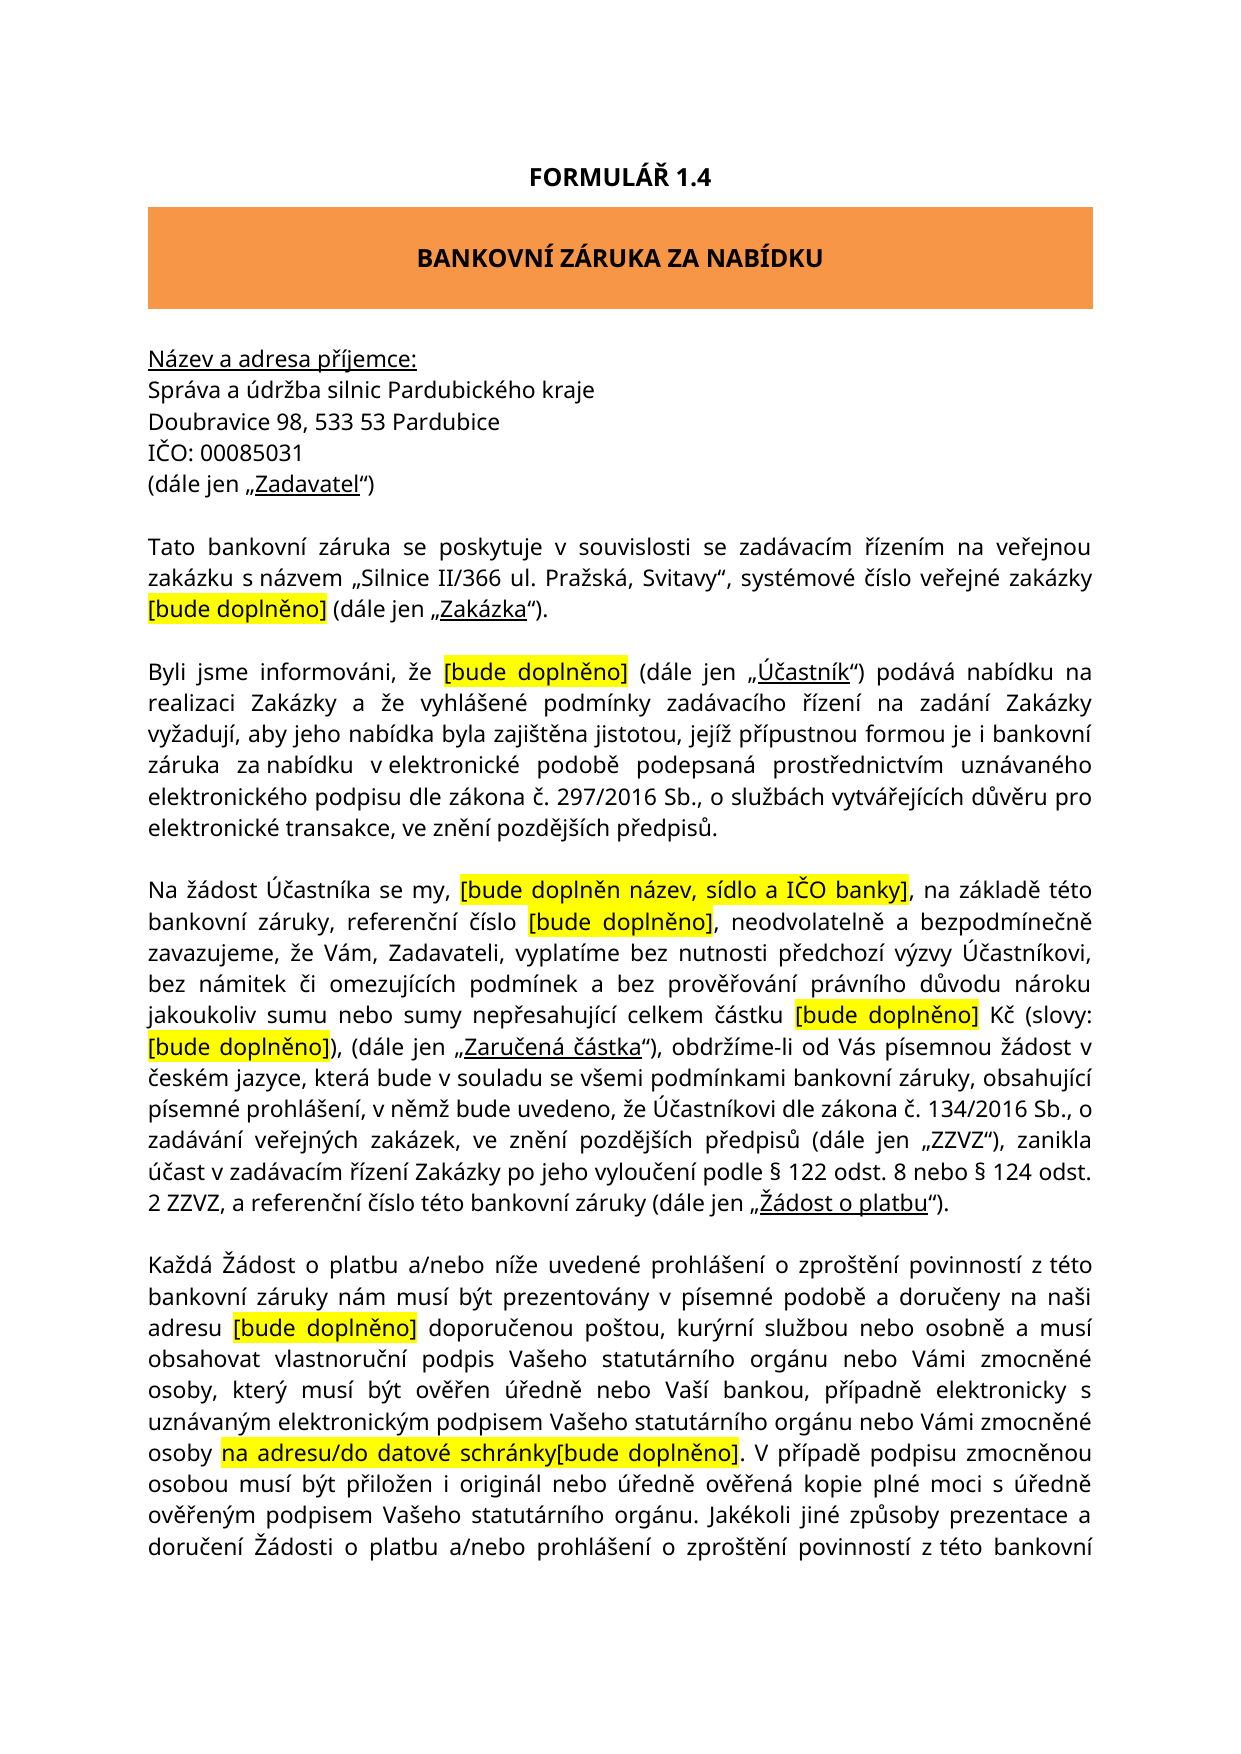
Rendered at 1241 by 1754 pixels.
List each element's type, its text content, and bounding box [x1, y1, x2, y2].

text Správa a údržba silnic Pardubického kraje [148, 374, 1093, 405]
text Na žádost Účastníka se my, [bude doplněn název, sídlo a IČO banky], na základě této bankovní záruky, referenční číslo [bude doplněno], neodvolatelně a bezpodmínečně zavazujeme, že Vám, Zadavateli, vyplatíme bez nutnosti předchozí výzvy Účastníkovi, bez námitek či omezujících podmínek a bez prověřování právního důvodu nároku jakoukoliv sumu nebo sumy nepřesahující celkem částku [bude doplněno] Kč (slovy: [bude doplněno]), (dále jen „Zaručená částka“), obdržíme-li od Vás písemnou žádost v českém jazyce, která bude v souladu se všemi podmínkami bankovní záruky, obsahující písemné prohlášení, v němž bude uvedeno, že Účastníkovi dle zákona č. 134/2016 Sb., o zadávání veřejných zakázek, ve znění pozdějších předpisů (dále jen „ZZVZ“), zanikla účast v zadávacím řízení Zakázky po jeho vyloučení podle § 122 odst. 8 nebo § 124 odst. 2 ZZVZ, a referenční číslo této bankovní záruky (dále jen „Žádost o platbu“). [148, 874, 1093, 1218]
text Tato bankovní záruka se poskytuje v souvislosti se zadávacím řízením na veřejnou zakázku s názvem „Silnice II/366 ul. Pražská, Svitavy“, systémové číslo veřejné zakázky [bude doplněno] (dále jen „Zakázka“). [148, 530, 1093, 624]
text Doubravice 98, 533 53 Pardubice [148, 405, 1093, 437]
text Formulář 1.4 [148, 160, 1093, 194]
text bankovní záruka za nabídku [148, 241, 1093, 275]
text (dále jen „Zadavatel“) [148, 468, 1093, 499]
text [148, 1249, 1093, 1562]
text Název a adresa příjemce: [148, 343, 1093, 374]
text Byli jsme informováni, že [bude doplněno] (dále jen „Účastník“) podává nabídku na realizaci Zakázky a že vyhlášené podmínky zadávacího řízení na zadání Zakázky vyžadují, aby jeho nabídka byla zajištěna jistotou, jejíž přípustnou formou je i bankovní záruka za nabídku v elektronické podobě podepsaná prostřednictvím uznávaného elektronického podpisu dle zákona č. 297/2016 Sb., o službách vytvářejících důvěru pro elektronické transakce, ve znění pozdějších předpisů. [148, 655, 1093, 843]
text IČO: 00085031 [148, 437, 1093, 468]
